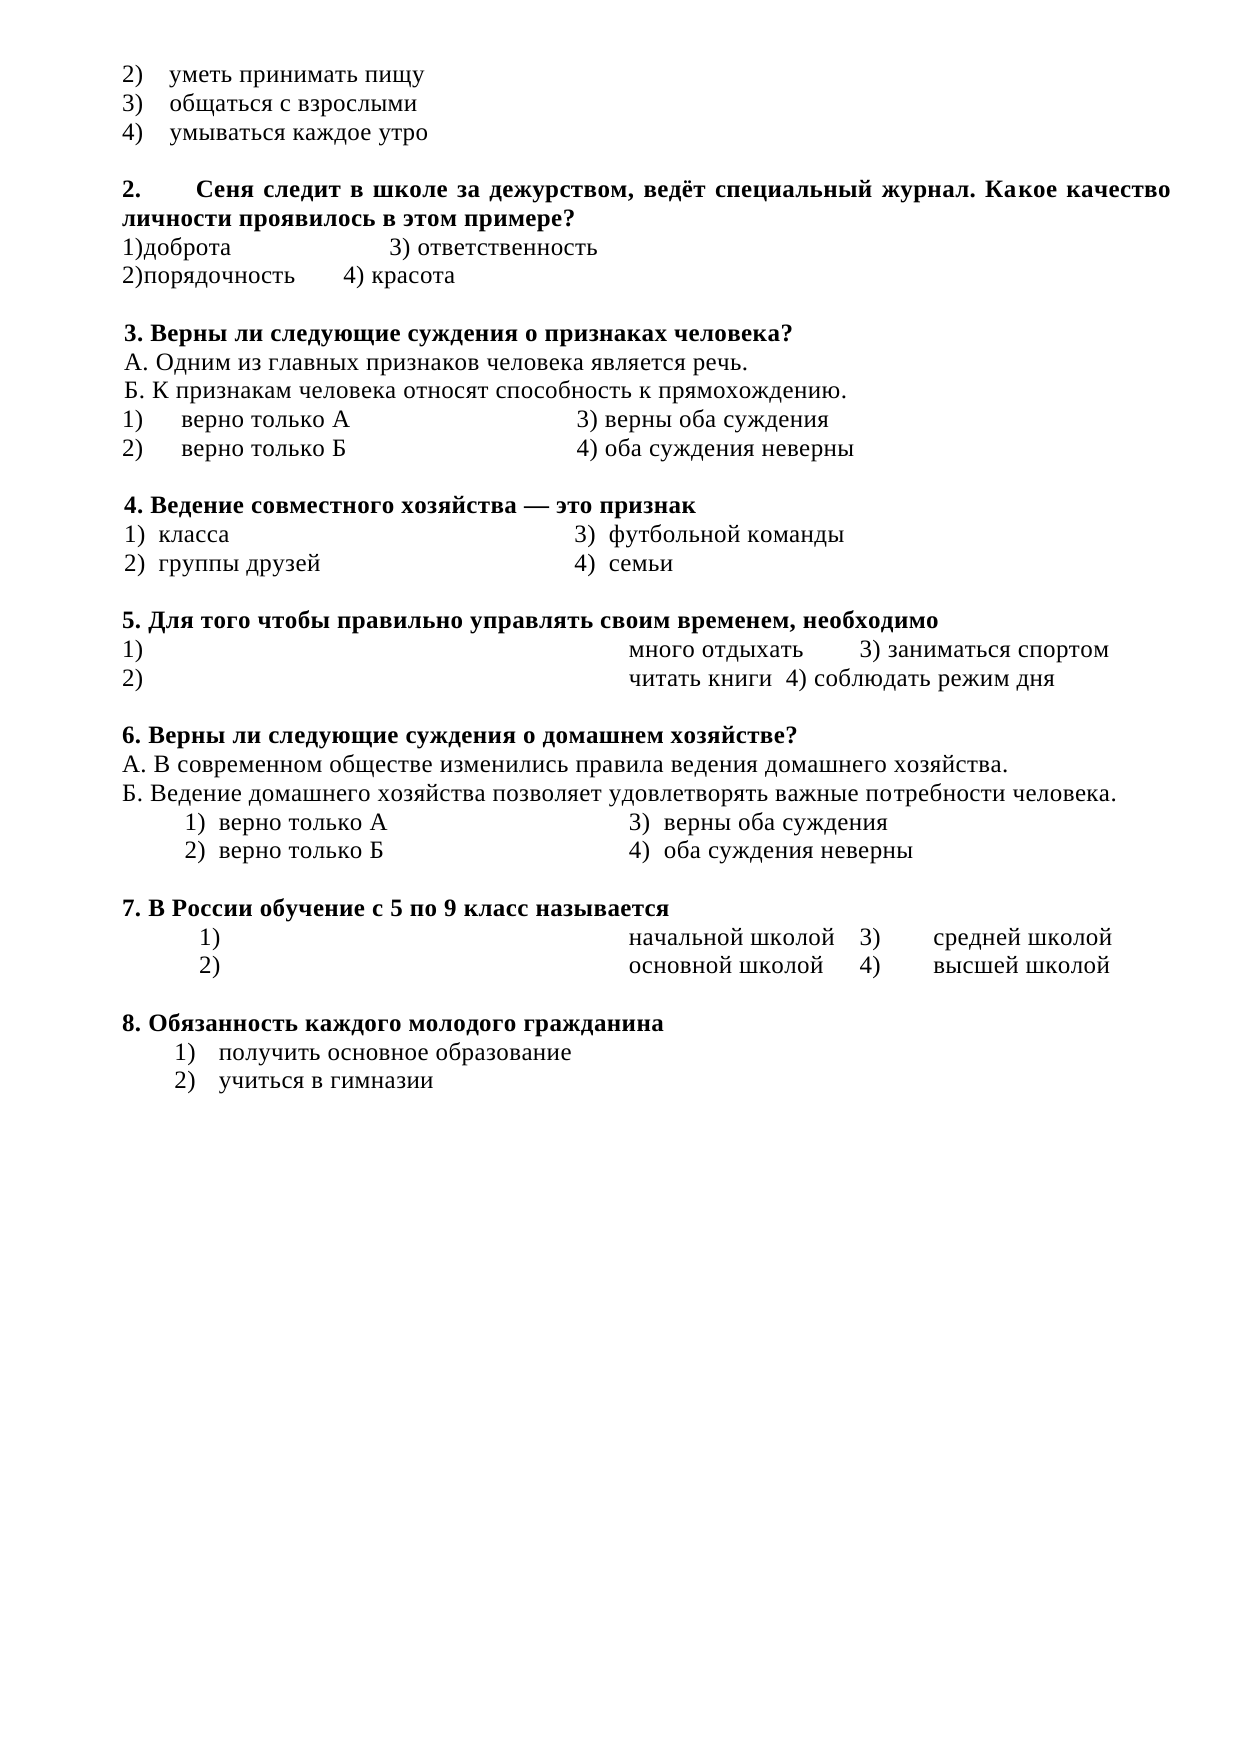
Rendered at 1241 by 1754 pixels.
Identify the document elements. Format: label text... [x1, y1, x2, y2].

text Б. К признакам человека относят способность к прямохождению. [124, 375, 1181, 404]
text Б. Ведение домашнего хозяйства позволяет удовлетворять важные потребности человека. [122, 778, 1152, 807]
list порядочность 4) красота [122, 260, 1181, 289]
list Сеня следит в школе за дежурством, ведёт специальный журнал. Какое качество личности проявилось в этом примере? [122, 174, 1171, 232]
text 7. В России обучение с 5 по 9 класс называется [122, 893, 1181, 922]
text 6. Верны ли следующие суждения о домашнем хозяйстве? [122, 720, 1181, 749]
list класса 3) футбольной команды [124, 519, 1181, 548]
text 5. Для того чтобы правильно управлять своим временем, необходимо [122, 605, 1181, 634]
list умываться каждое утро [122, 117, 1181, 145]
list начальной школой 3) средней школой [199, 922, 1181, 950]
list много отдыхать 3) заниматься спортом [122, 634, 1181, 663]
list читать книги 4) соблюдать режим дня [122, 663, 1181, 692]
list уметь принимать пищу [122, 59, 1181, 88]
text А. В современном обществе изменились правила ведения домашнего хозяйства. [122, 749, 1152, 778]
list группы друзей 4) семьи [124, 548, 1181, 577]
list верно только А 3) верны оба суждения [184, 807, 1181, 835]
list учиться в гимназии [174, 1065, 1181, 1094]
list получить основное образование [174, 1037, 1181, 1065]
list основной школой 4) высшей школой [199, 950, 1181, 979]
list верно только Б 4) оба суждения неверны [184, 835, 1181, 864]
list общаться с взрослыми [122, 88, 1181, 117]
list верно только Б 4) оба суждения неверны [122, 433, 1181, 462]
text 3. Верны ли следующие суждения о признаках человека? [124, 318, 1181, 347]
list верно только А 3) верны оба суждения [122, 404, 1181, 433]
text А. Одним из главных признаков человека является речь. [124, 347, 1181, 375]
text 4. Ведение совместного хозяйства — это признак [124, 490, 1181, 519]
list доброта 3) ответственность [122, 232, 1181, 260]
text 8. Обязанность каждого молодого гражданина [122, 1008, 1181, 1037]
